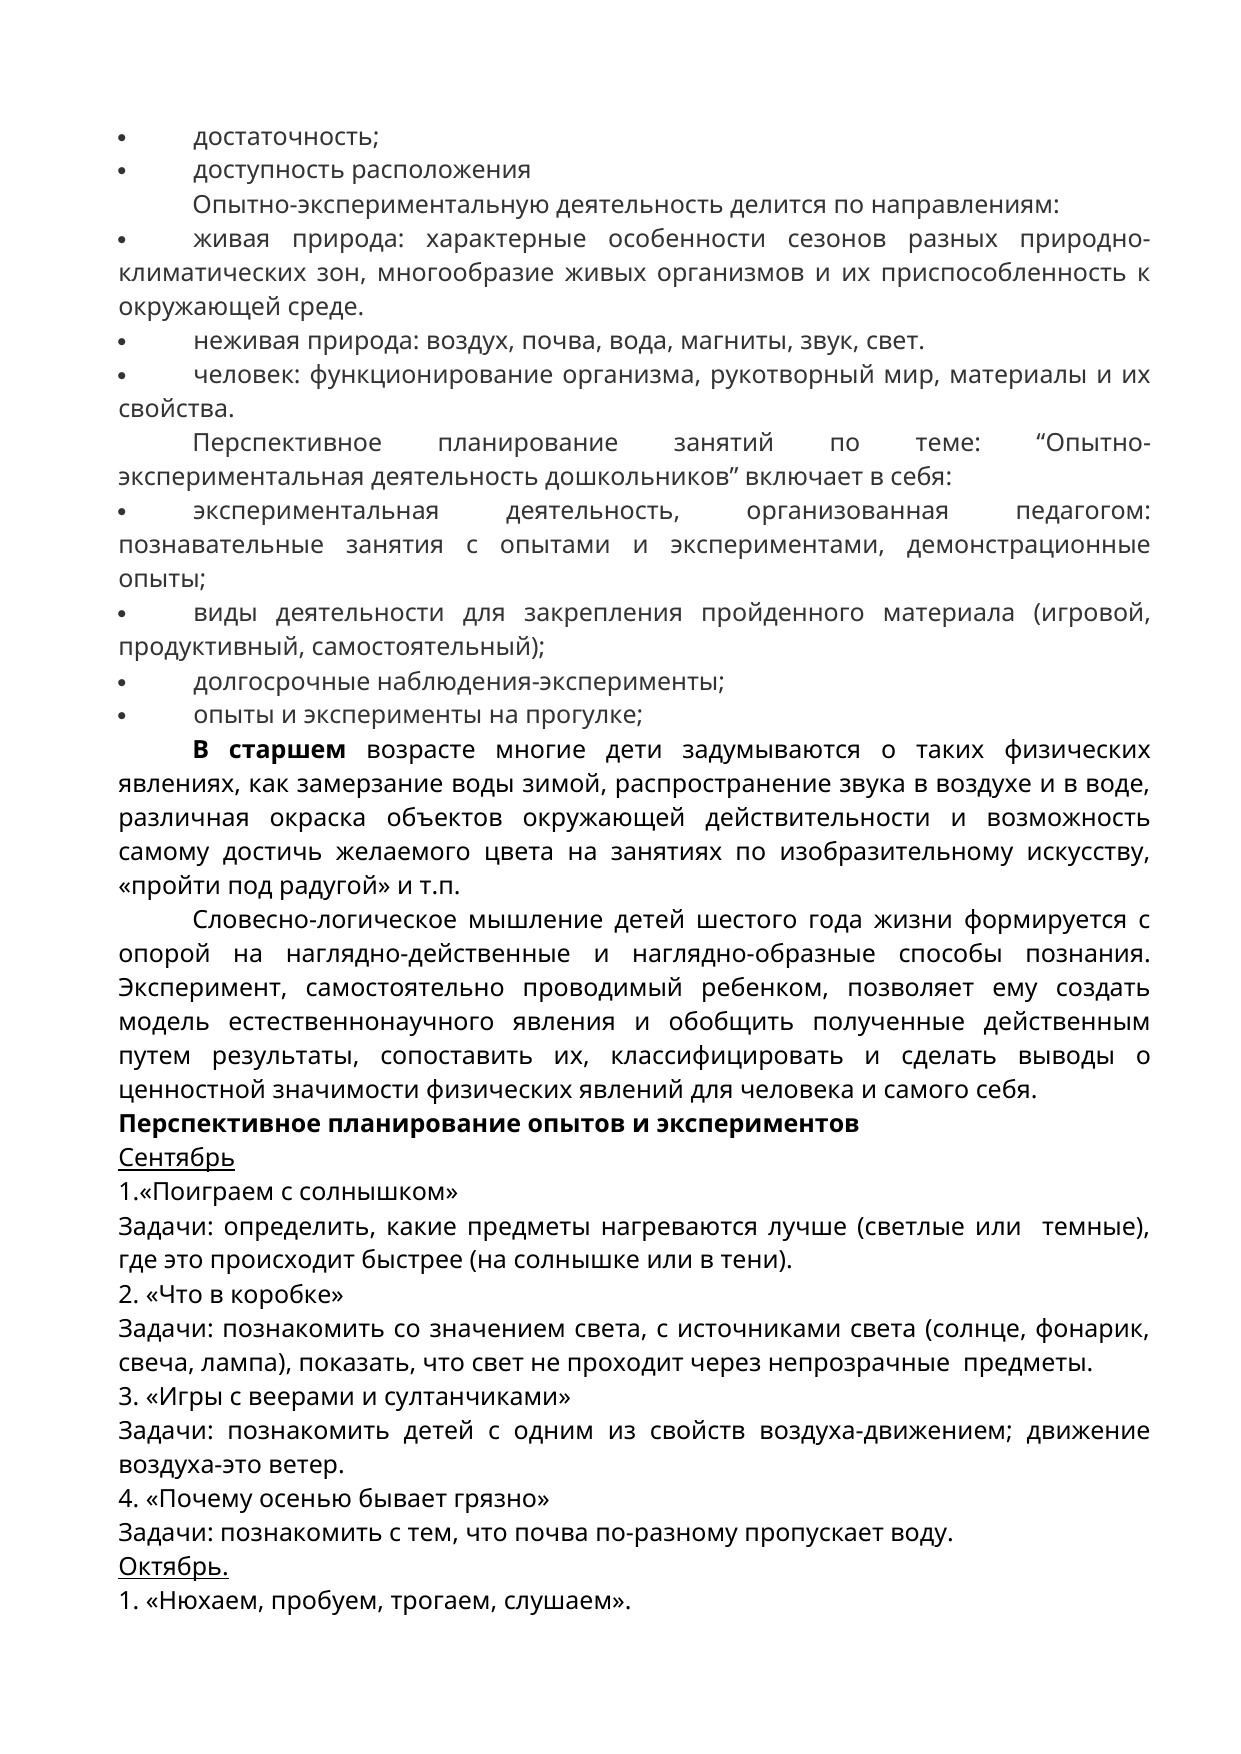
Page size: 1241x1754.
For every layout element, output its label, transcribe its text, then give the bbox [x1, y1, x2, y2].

text 4. «Почему осенью бывает грязно» [118, 1481, 1152, 1515]
list человек: функционирование организма, рукотворный мир, материалы и их свойства. [118, 357, 1152, 425]
text Перспективное планирование занятий по теме: “Опытно-экспериментальная деятельность дошкольников” включает в себя: [118, 425, 1152, 493]
text 2. «Что в коробке» [118, 1276, 1152, 1310]
list долгосрочные наблюдения-эксперименты; [118, 663, 1152, 697]
text Задачи: определить, какие предметы нагреваются лучше (светлые или темные), где это происходит быстрее (на солнышке или в тени). [118, 1208, 1152, 1276]
text 1. «Нюхаем, пробуем, трогаем, слушаем». [118, 1583, 1152, 1617]
list доступность расположения [118, 152, 1152, 186]
text В старшем возрасте многие дети задумываются о таких физических явлениях, как замерзание воды зимой, распространение звука в воздухе и в воде, различная окраска объектов окружающей действительности и возможность самому достичь желаемого цвета на занятиях по изобразительному искусству, «пройти под радугой» и т.п. [118, 731, 1152, 902]
list достаточность; [118, 118, 1152, 152]
text Словесно-логическое мышление детей шестого года жизни формируется с опорой на наглядно-действенные и наглядно-образные способы познания. Эксперимент, самостоятельно проводимый ребенком, позволяет ему создать модель естественнонаучного явления и обобщить полученные действенным путем результаты, сопоставить их, классифицировать и сделать выводы о ценностной значимости физических явлений для человека и самого себя. [118, 902, 1152, 1106]
text Задачи: познакомить с тем, что почва по-разному пропускает воду. [118, 1515, 1152, 1549]
list опыты и эксперименты на прогулке; [118, 697, 1152, 731]
text Сентябрь [118, 1140, 1152, 1174]
text 3. «Игры с веерами и султанчиками» [118, 1378, 1152, 1412]
text 1.«Поиграем с солнышком» [118, 1174, 1152, 1208]
list экспериментальная деятельность, организованная педагогом: познавательные занятия с опытами и экспериментами, демонстрационные опыты; [118, 493, 1152, 595]
text Задачи: познакомить детей с одним из свойств воздуха-движением; движение воздуха-это ветер. [118, 1412, 1152, 1481]
list виды деятельности для закрепления пройденного материала (игровой, продуктивный, самостоятельный); [118, 595, 1152, 663]
text Перспективное планирование опытов и экспериментов [118, 1106, 1152, 1140]
list неживая природа: воздух, почва, вода, магниты, звук, свет. [118, 322, 1152, 357]
list живая природа: характерные особенности сезонов разных природно-климатических зон, многообразие живых организмов и их приспособленность к окружающей среде. [118, 220, 1152, 322]
text Задачи: познакомить со значением света, с источниками света (солнце, фонарик, свеча, лампа), показать, что свет не проходит через непрозрачные предметы. [118, 1310, 1152, 1378]
text Опытно-экспериментальную деятельность делится по направлениям: [118, 186, 1152, 220]
text Октябрь. [118, 1549, 1152, 1583]
